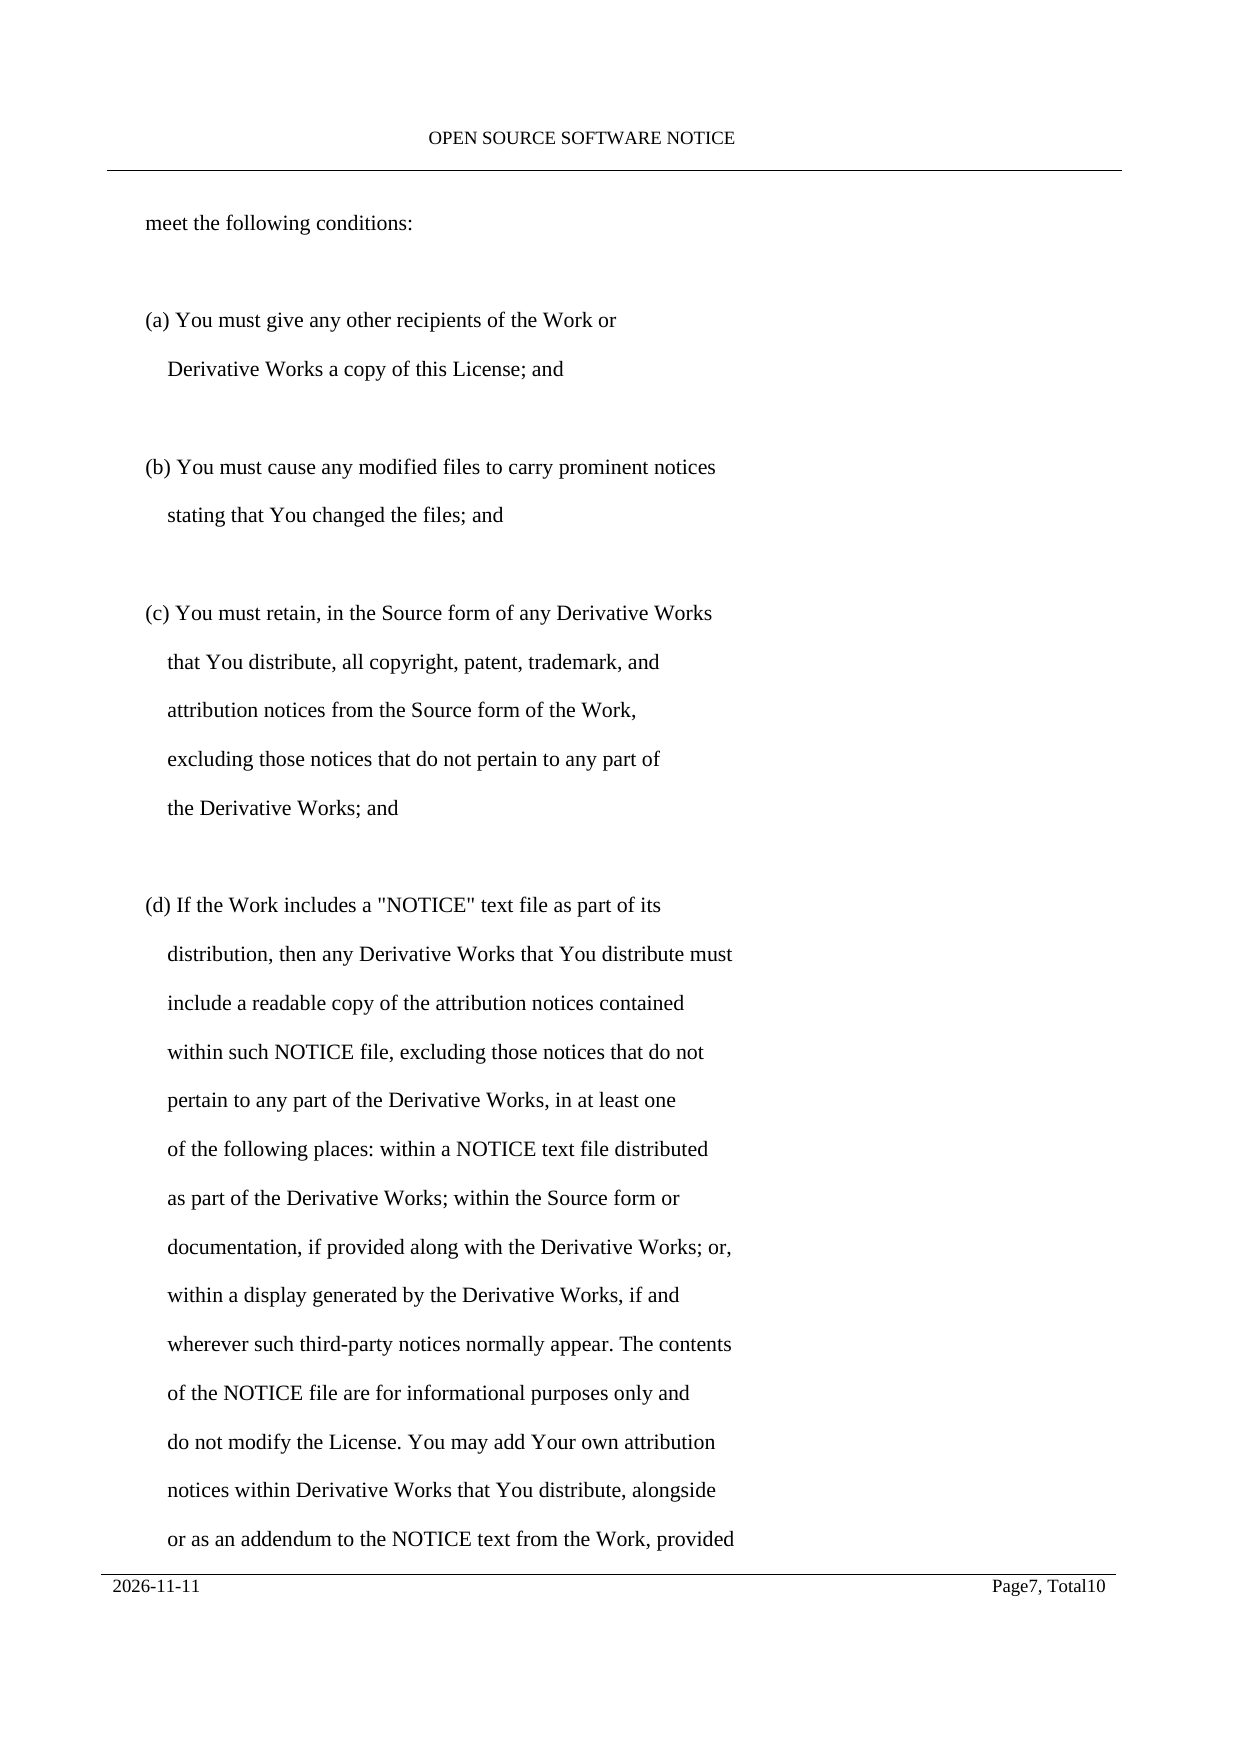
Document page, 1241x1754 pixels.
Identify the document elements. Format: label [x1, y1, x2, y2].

text [112, 206, 1128, 1555]
